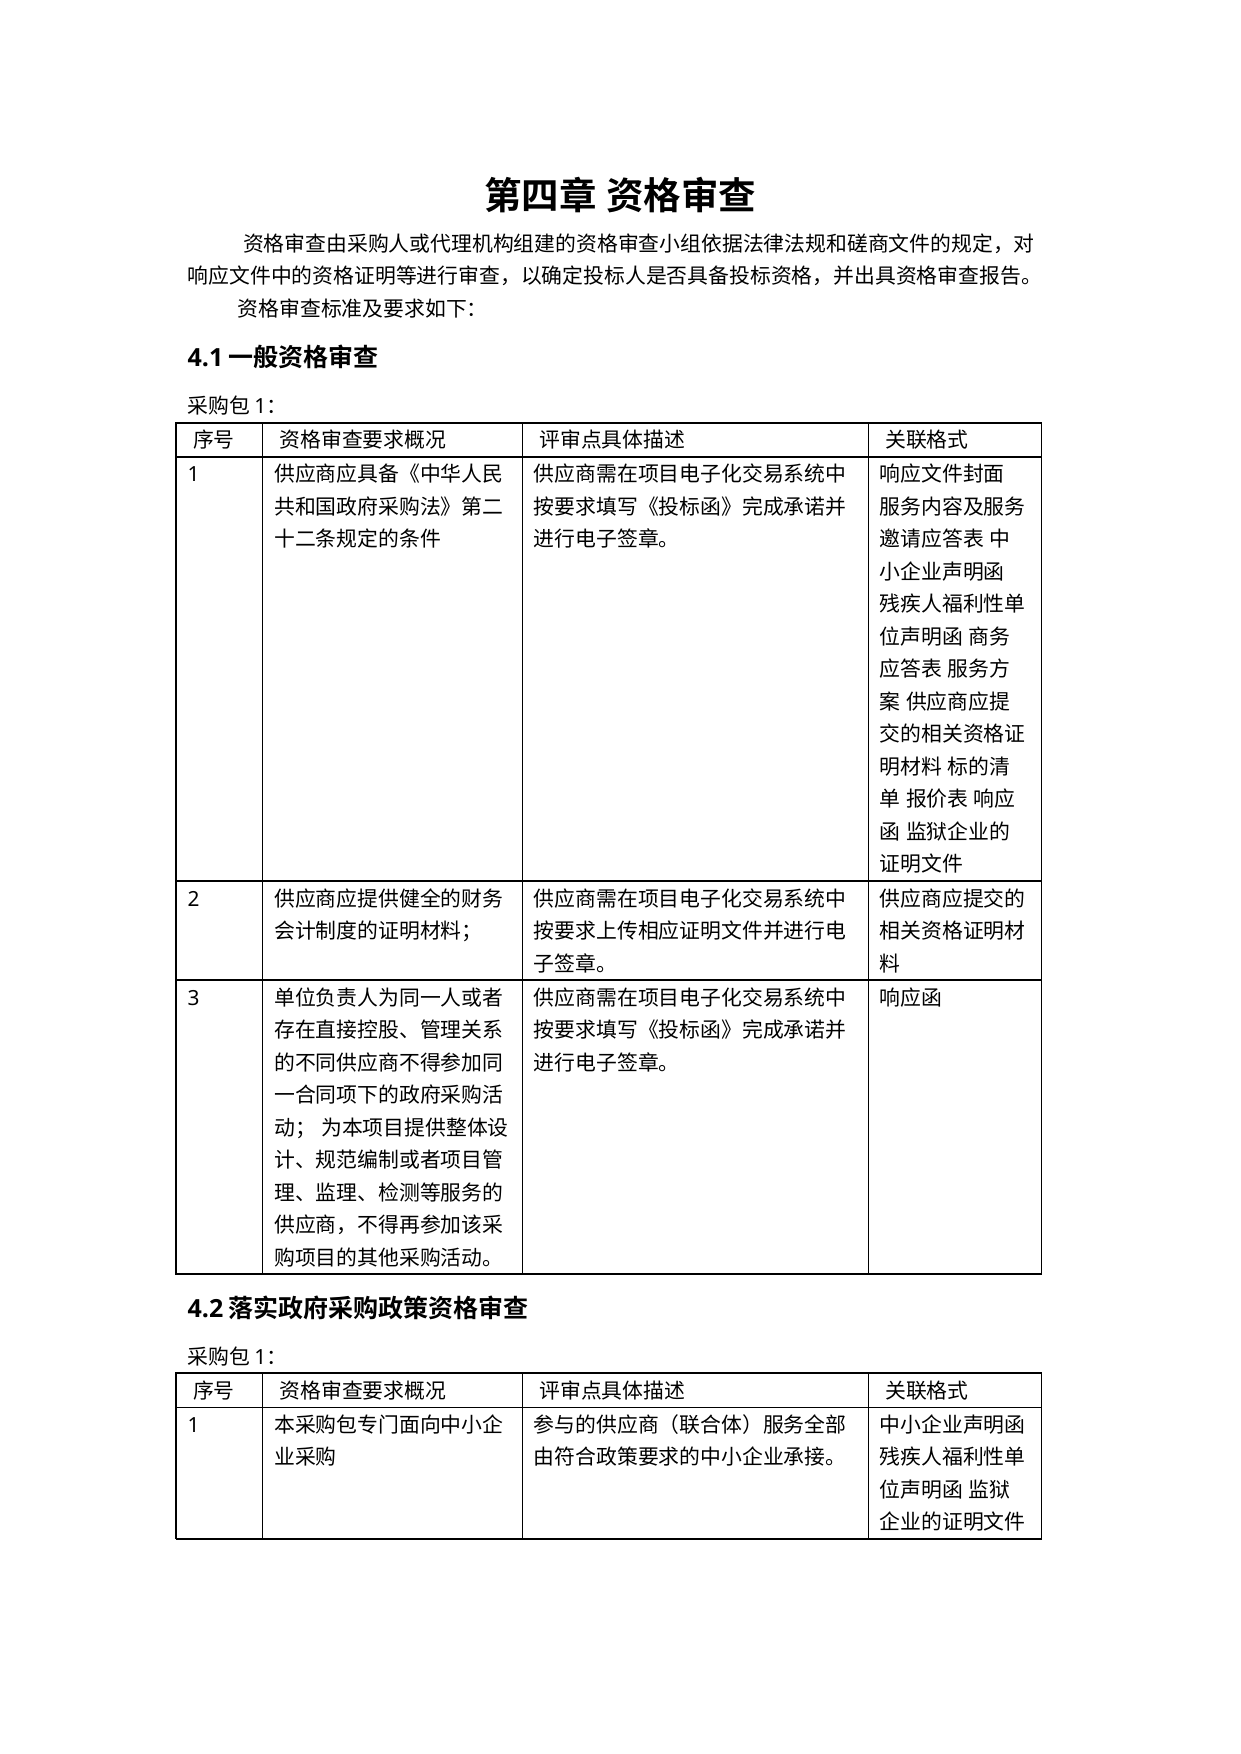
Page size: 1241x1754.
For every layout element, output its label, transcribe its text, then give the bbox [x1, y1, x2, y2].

table_header 关联格式 [869, 424, 1041, 456]
table_cell 供应商应提交的相关资格证明材料 [869, 882, 1041, 979]
table_header 评审点具体描述 [523, 424, 868, 456]
table_header 序号 [177, 1374, 262, 1406]
table_header 关联格式 [869, 1374, 1041, 1406]
text 采购包1： [187, 389, 1053, 422]
text 4.2落实政府采购政策资格审查 [187, 1275, 1053, 1340]
table_cell 本采购包专门面向中小企业采购 [263, 1408, 522, 1538]
text 资格审查标准及要求如下： [187, 292, 1053, 324]
table_cell 1 [177, 458, 262, 880]
table_cell 3 [177, 981, 262, 1273]
table_header 序号 [177, 424, 262, 456]
table_cell 供应商应提供健全的财务会计制度的证明材料； [263, 882, 522, 979]
table_cell 参与的供应商（联合体）服务全部由符合政策要求的中小企业承接。 [523, 1408, 868, 1538]
table_cell 供应商应具备《中华人民共和国政府采购法》第二十二条规定的条件 [263, 458, 522, 880]
text 第四章 资格审查 [187, 162, 1053, 227]
text 资格审查由采购人或代理机构组建的资格审查小组依据法律法规和磋商文件的规定，对响应文件中的资格证明等进行审查，以确定投标人是否具备投标资格，并出具资格审查报告。 [187, 227, 1053, 292]
table_cell 单位负责人为同一人或者存在直接控股、管理关系的不同供应商不得参加同一合同项下的政府采购活动； 为本项目提供整体设计、规范编制或者项目管理、监理、检测等服务的供应商，不得再参加该采购项目的其他采购活动。 [263, 981, 522, 1273]
text 4.1一般资格审查 [187, 324, 1053, 389]
table_cell 1 [177, 1408, 262, 1538]
table_cell 2 [177, 882, 262, 979]
table_header 资格审查要求概况 [263, 1374, 522, 1406]
table_header 评审点具体描述 [523, 1374, 868, 1406]
table_cell 响应函 [869, 981, 1041, 1273]
table_cell 供应商需在项目电子化交易系统中按要求填写《投标函》完成承诺并进行电子签章。 [523, 458, 868, 880]
table_cell 供应商需在项目电子化交易系统中按要求上传相应证明文件并进行电子签章。 [523, 882, 868, 979]
table_cell 中小企业声明函 残疾人福利性单位声明函 监狱企业的证明文件 [869, 1408, 1041, 1538]
table_cell 响应文件封面 服务内容及服务邀请应答表 中小企业声明函 残疾人福利性单位声明函 商务应答表 服务方案 供应商应提交的相关资格证明材料 标的清单 报价表 响应函 监狱企业的证明文件 [869, 458, 1041, 880]
table_cell 供应商需在项目电子化交易系统中按要求填写《投标函》完成承诺并进行电子签章。 [523, 981, 868, 1273]
table_header 资格审查要求概况 [263, 424, 522, 456]
text 采购包1： [187, 1340, 1053, 1372]
